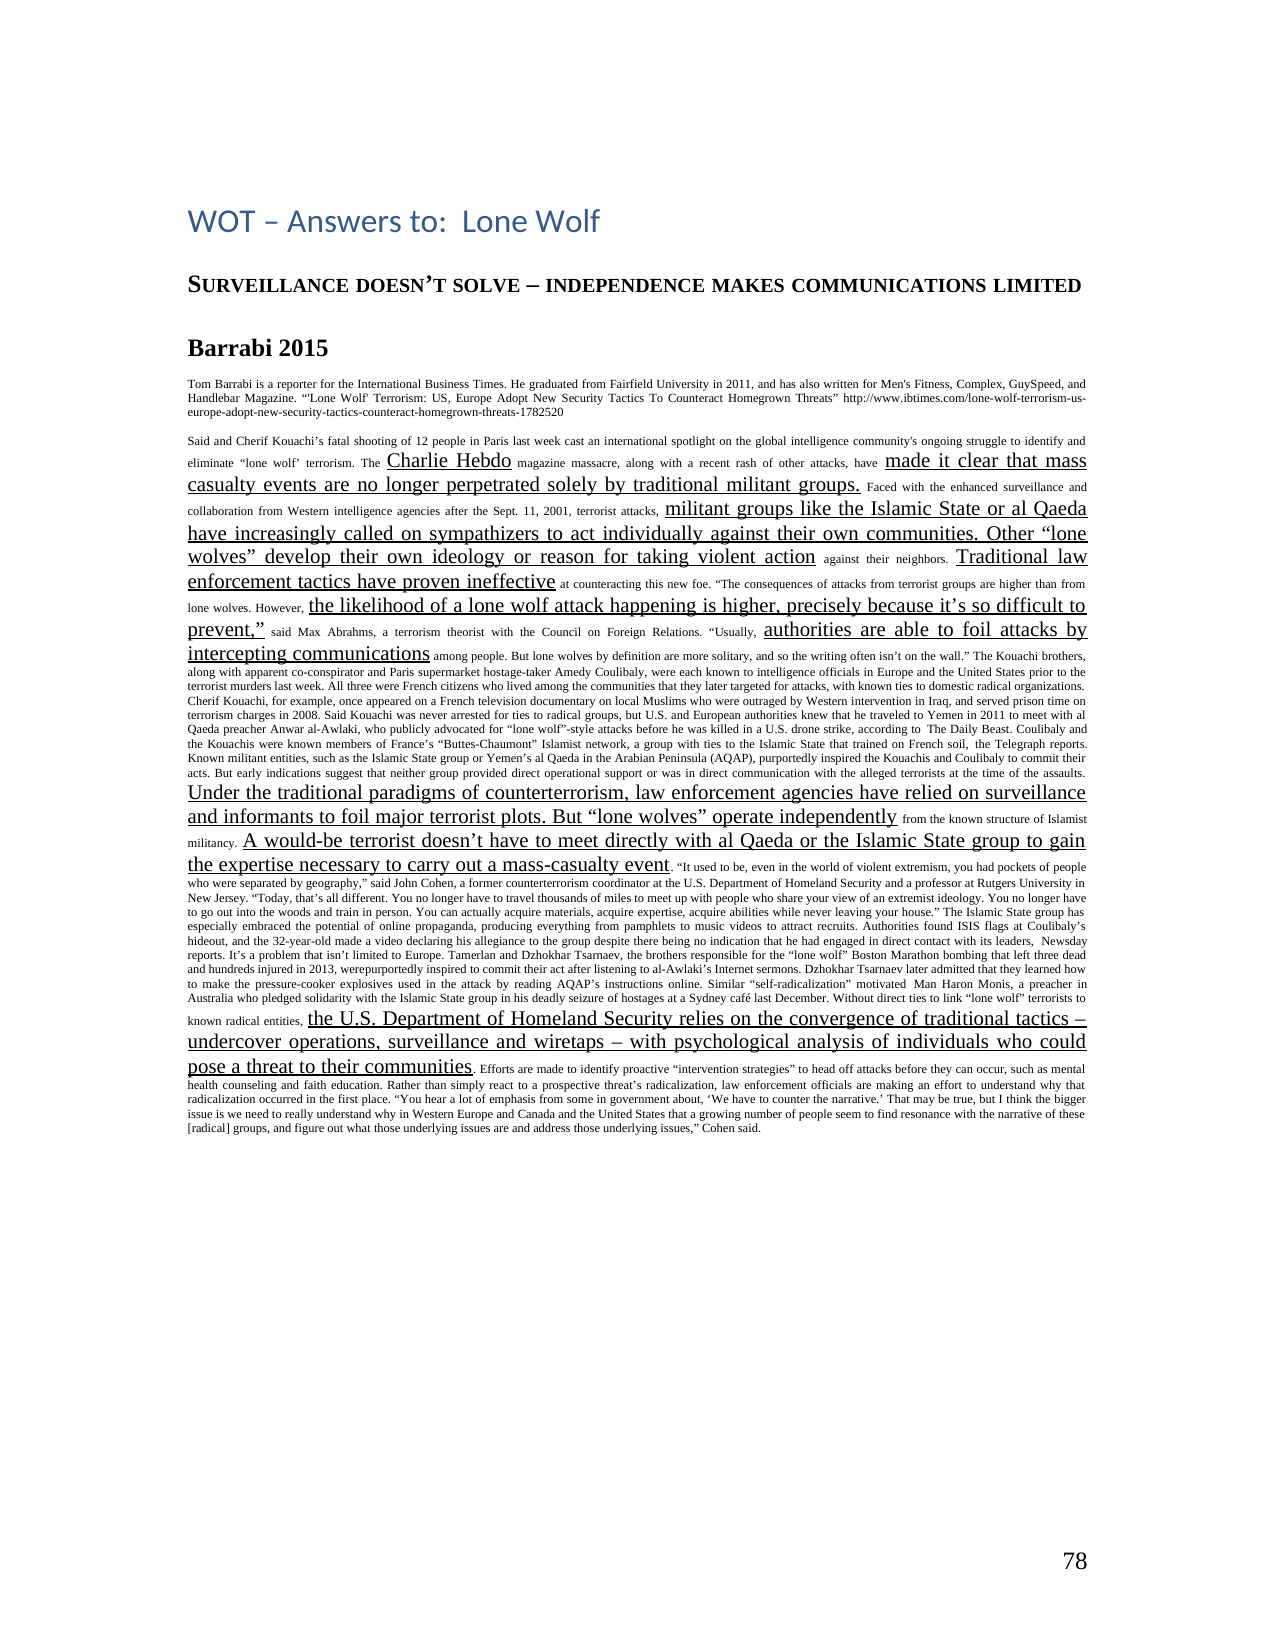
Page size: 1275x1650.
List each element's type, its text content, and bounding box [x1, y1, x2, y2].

subtitle WOT – Answers to: Lone Wolf [187, 200, 1087, 241]
subtitle Surveillance doesn’t solve – independence makes communications limited [187, 269, 1087, 298]
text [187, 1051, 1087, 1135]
text Tom Barrabi is a reporter for the International Business Times. He graduated from Fairfield University in 2011, and has also written for Men's Fitness, Complex, GuySpeed, and Handlebar Magazine. “'Lone Wolf' Terrorism: US, Europe Adopt New Security Tactics To Counteract Homegrown Threats” http://www.ibtimes.com/lone-wolf-terrorism-us-europe-adopt-new-security-tactics-counteract-homegrown-threats-1782520 [187, 376, 1087, 419]
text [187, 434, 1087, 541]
text Barrabi 2015 [187, 333, 1087, 362]
